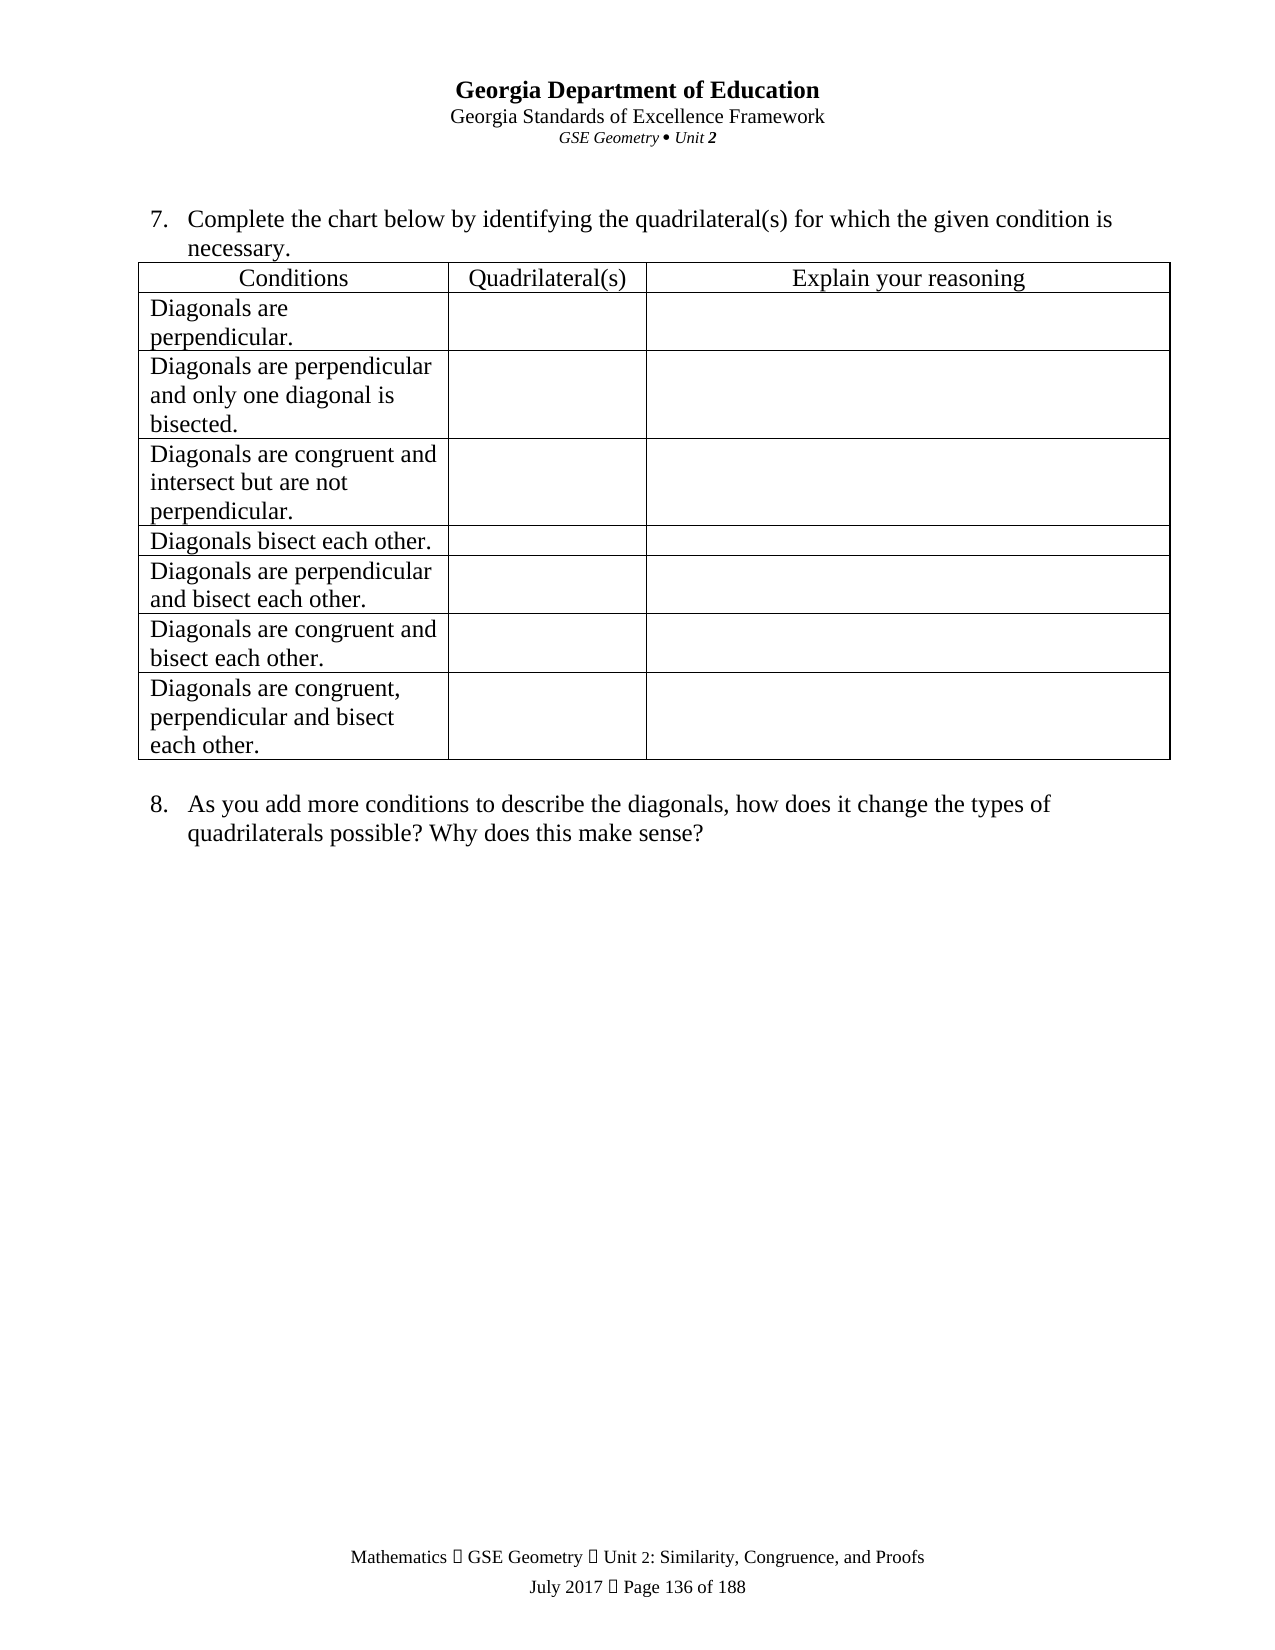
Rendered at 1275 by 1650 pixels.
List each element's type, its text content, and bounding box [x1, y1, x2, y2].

table_cell [647, 556, 1169, 613]
table_cell [449, 614, 646, 672]
table_cell [647, 614, 1169, 672]
table_cell [647, 351, 1169, 438]
table_cell [449, 556, 646, 613]
table_cell [449, 526, 646, 555]
table_cell Diagonals bisect each other. [139, 526, 448, 555]
table_cell Diagonals are congruent, perpendicular and bisect each other. [139, 673, 448, 759]
table_cell [647, 526, 1169, 555]
table_cell Diagonals are perpendicular. [139, 293, 448, 350]
table_cell [449, 673, 646, 759]
table_cell [647, 293, 1169, 350]
list As you add more conditions to describe the diagonals, how does it change the types of quadrilaterals possible? Why does this make sense? [150, 789, 1125, 846]
table_cell [449, 439, 646, 525]
table_header Conditions [139, 263, 448, 292]
list Complete the chart below by identifying the quadrilateral(s) for which the given condition is necessary. [150, 204, 1125, 262]
table_cell Diagonals are perpendicular and bisect each other. [139, 556, 448, 613]
table_cell [449, 293, 646, 350]
table_cell [647, 439, 1169, 525]
table_cell [449, 351, 646, 438]
table_cell Diagonals are perpendicular and only one diagonal is bisected. [139, 351, 448, 438]
table_cell [647, 673, 1169, 759]
table_cell Diagonals are congruent and intersect but are not perpendicular. [139, 439, 448, 525]
table_cell Diagonals are congruent and bisect each other. [139, 614, 448, 672]
table_header Quadrilateral(s) [449, 263, 646, 292]
table_header Explain your reasoning [647, 263, 1169, 292]
